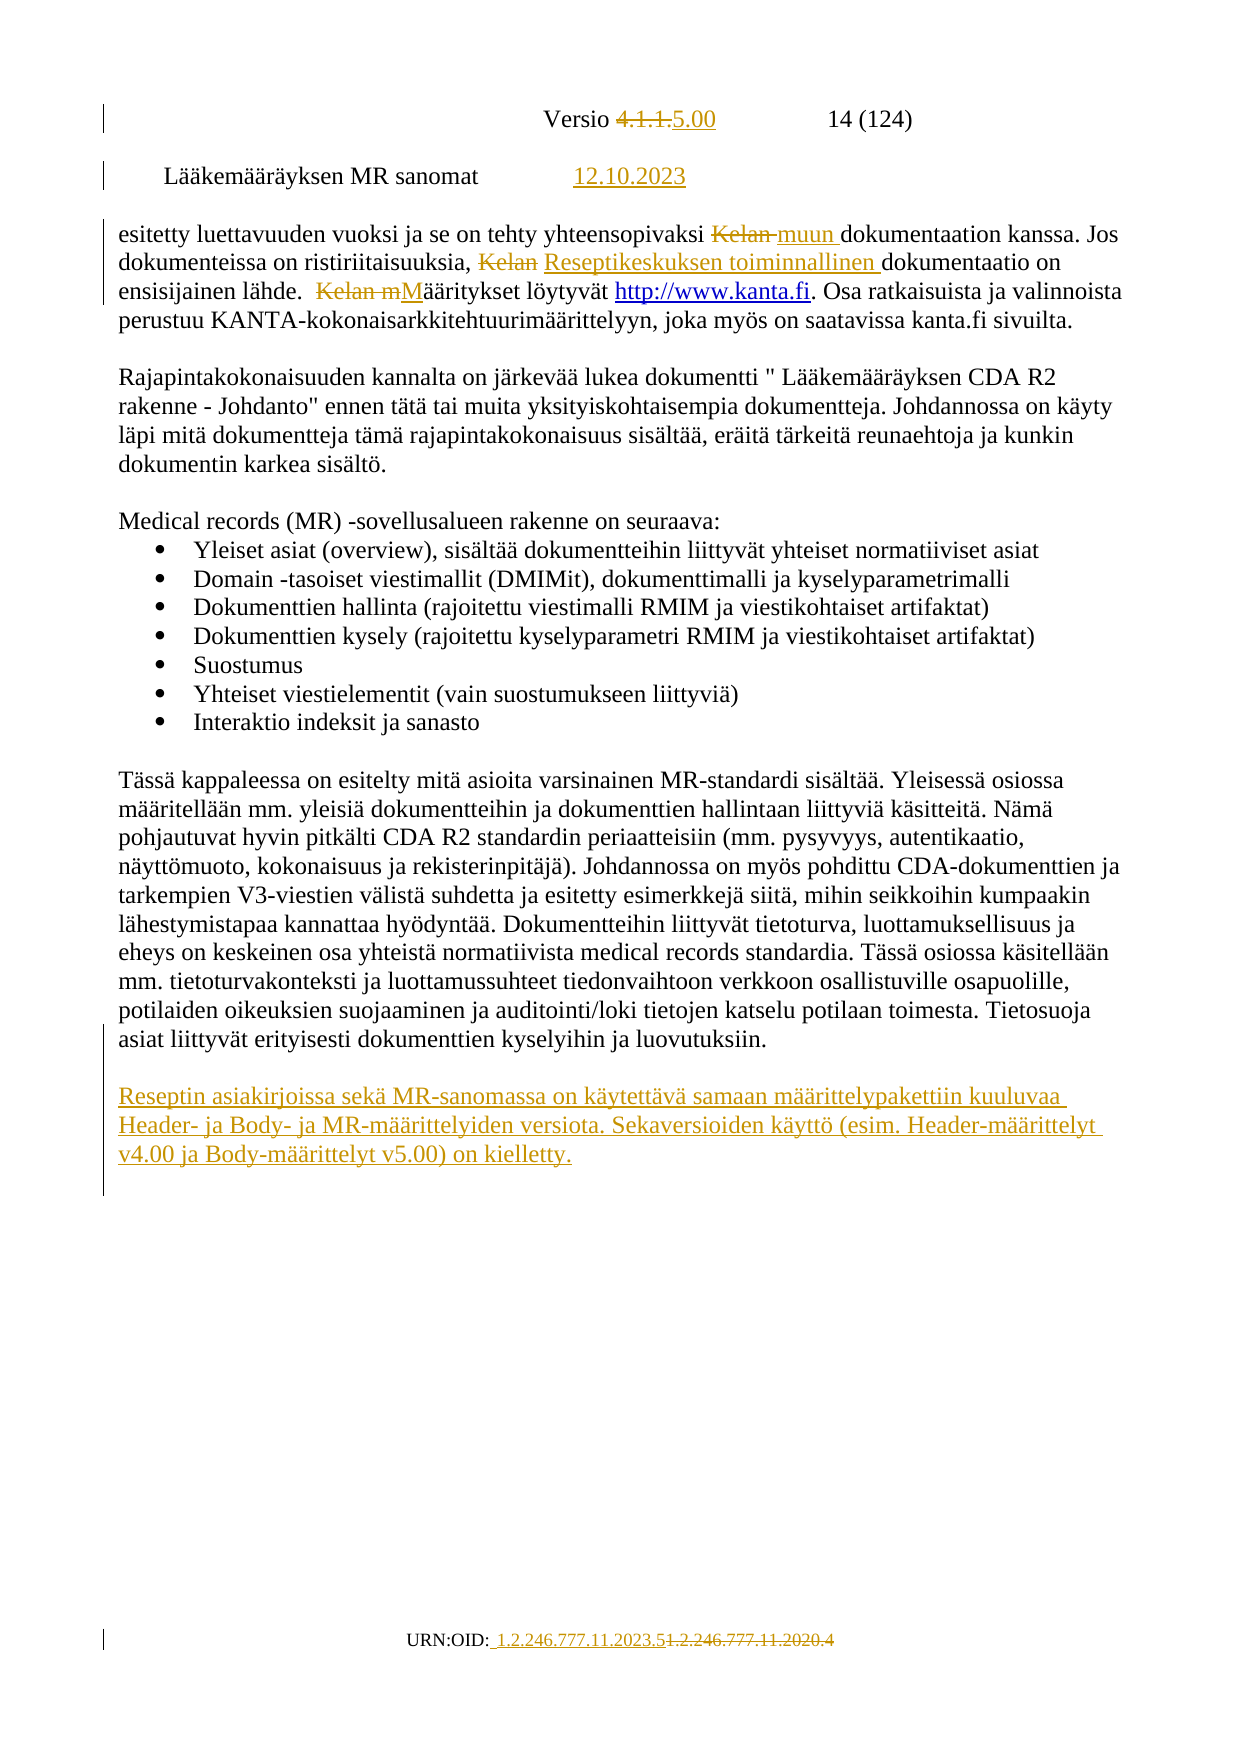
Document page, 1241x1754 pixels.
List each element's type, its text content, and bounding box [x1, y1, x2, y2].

text Rajapintakokonaisuuden kannalta on järkevää lukea dokumentti " Lääkemääräyksen CDA R2 rakenne - Johdanto" ennen tätä tai muita yksityiskohtaisempia dokumentteja. Johdannossa on käyty läpi mitä dokumentteja tämä rajapintakokonaisuus sisältää, eräitä tärkeitä reunaehtoja ja kunkin dokumentin karkea sisältö. [118, 362, 1122, 477]
list Domain -tasoiset viestimallit (DMIMit), dokumenttimalli ja kyselyparametrimalli [156, 564, 1122, 592]
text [118, 219, 1122, 334]
text Tässä kappaleessa on esitelty mitä asioita varsinainen MR-standardi sisältää. Yleisessä osiossa määritellään mm. yleisiä dokumentteihin ja dokumenttien hallintaan liittyviä käsitteitä. Nämä pohjautuvat hyvin pitkälti CDA R2 standardin periaatteisiin (mm. pysyvyys, autentikaatio, näyttömuoto, kokonaisuus ja rekisterinpitäjä). Johdannossa on myös pohdittu CDA-dokumenttien ja tarkempien V3-viestien välistä suhdetta ja esitetty esimerkkejä siitä, mihin seikkoihin kumpaakin lähestymistapaa kannattaa hyödyntää. Dokumentteihin liittyvät tietoturva, luottamuksellisuus ja eheys on keskeinen osa yhteistä normatiivista medical records standardia. Tässä osiossa käsitellään mm. tietoturvakonteksti ja luottamussuhteet tiedonvaihtoon verkkoon osallistuville osapuolille, potilaiden oikeuksien suojaaminen ja auditointi/loki tietojen katselu potilaan toimesta. Tietosuoja asiat liittyvät erityisesti dokumenttien kyselyihin ja luovutuksiin. [118, 765, 1122, 1052]
list Yhteiset viestielementit (vain suostumukseen liittyviä) [156, 679, 1122, 707]
text Medical records (MR) -sovellusalueen rakenne on seuraava: [118, 506, 1122, 535]
list Interaktio indeksit ja sanasto [156, 707, 1122, 736]
list Dokumenttien hallinta (rajoitettu viestimalli RMIM ja viestikohtaiset artifaktat) [156, 592, 1122, 621]
list Yleiset asiat (overview), sisältää dokumentteihin liittyvät yhteiset normatiiviset asiat [156, 535, 1122, 564]
list Dokumenttien kysely (rajoitettu kyselyparametri RMIM ja viestikohtaiset artifaktat) [156, 621, 1122, 650]
list Suostumus [156, 650, 1122, 679]
